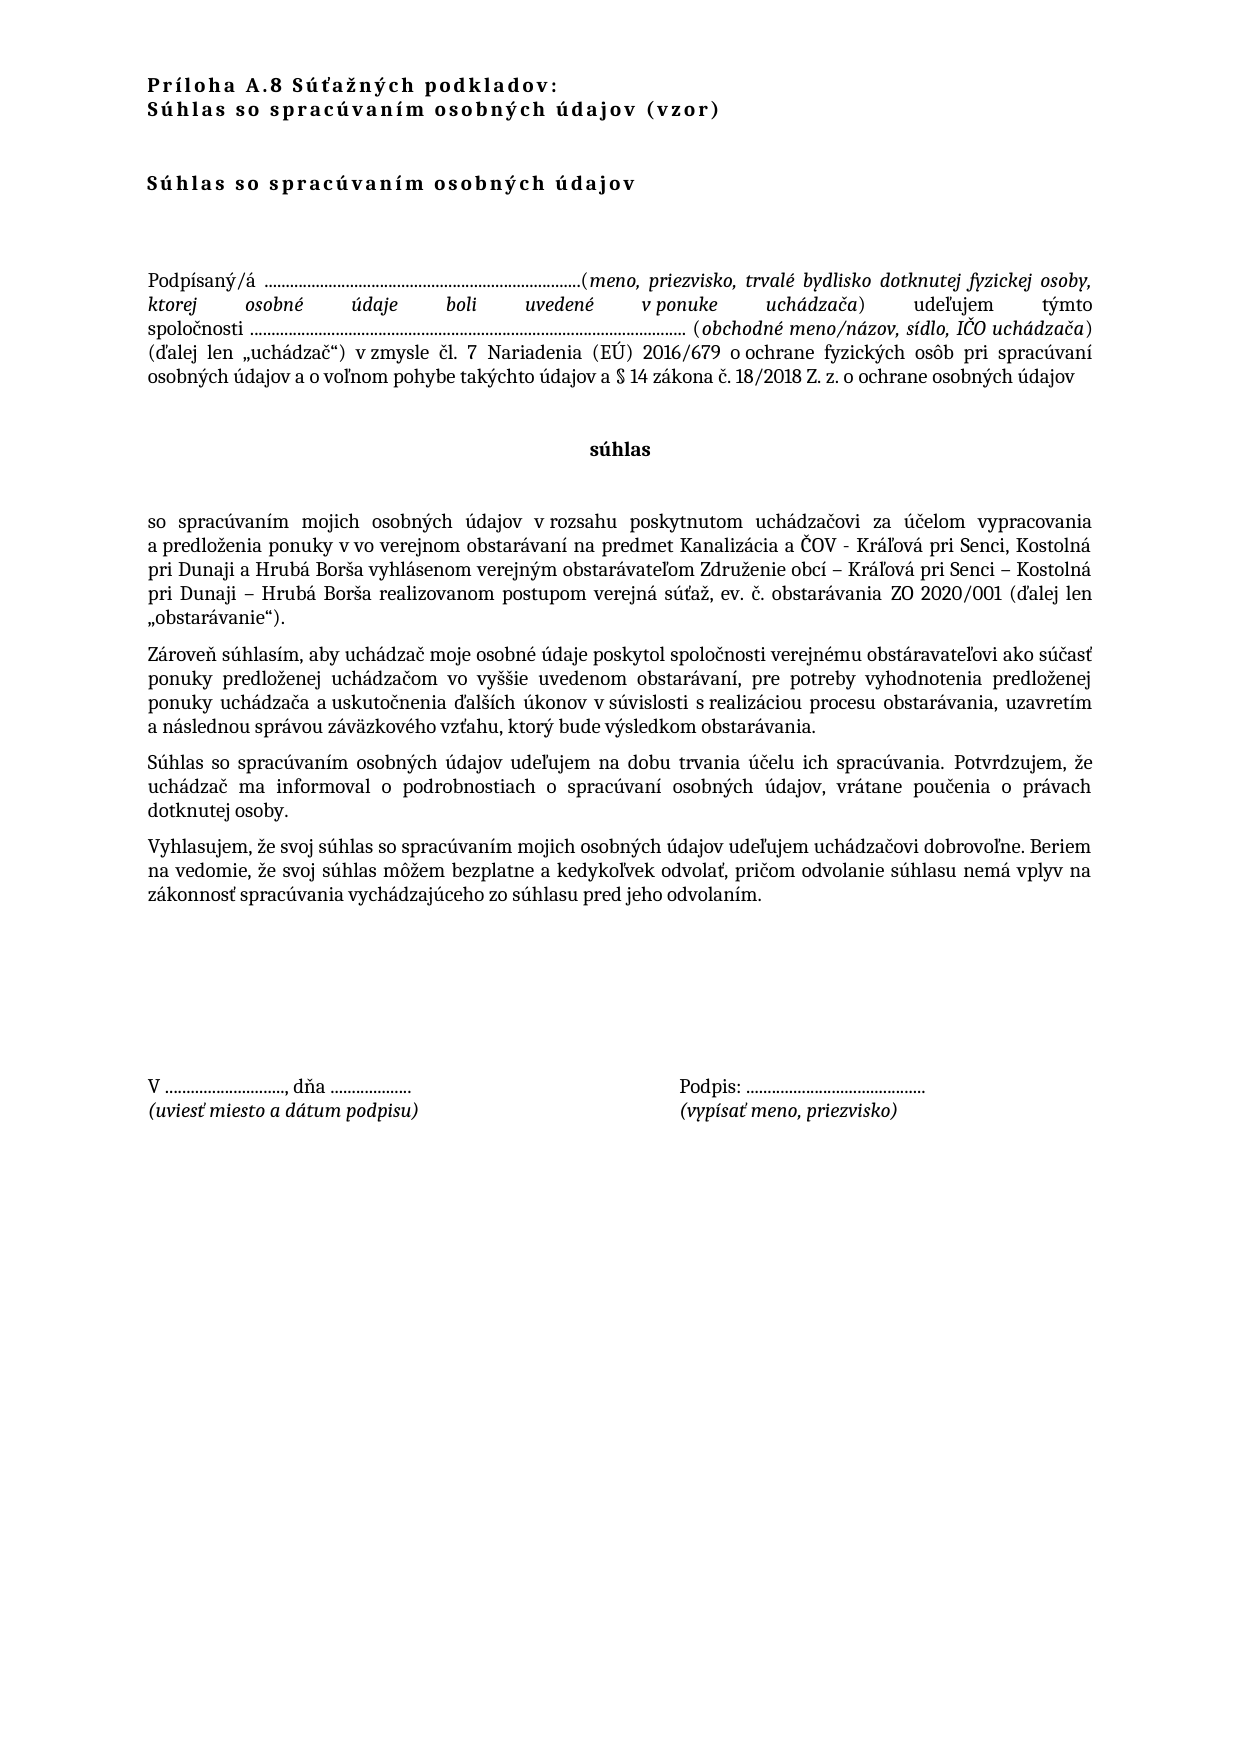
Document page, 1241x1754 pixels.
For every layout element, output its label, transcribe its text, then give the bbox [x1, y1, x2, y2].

text so spracúvaním mojich osobných údajov v rozsahu poskytnutom uchádzačovi za účelom vypracovania a predloženia ponuky v vo verejnom obstarávaní na predmet Kanalizácia a ČOV - Kráľová pri Senci, Kostolná pri Dunaji a Hrubá Borša vyhlásenom verejným obstarávateľom Združenie obcí – Kráľová pri Senci – Kostolná pri Dunaji – Hrubá Borša realizovanom postupom verejná súťaž, ev. č. obstarávania ZO 2020/001 (ďalej len „obstarávanie“). [148, 510, 1093, 630]
text Podpísaný/á ..........................................................................(meno, priezvisko, trvalé bydlisko dotknutej fyzickej osoby, ktorej osobné údaje boli uvedené v ponuke uchádzača) udeľujem týmto spoločnosti ...................................................................................................... (obchodné meno/názov, sídlo, IČO uchádzača) (ďalej len „uchádzač“) v zmysle čl. 7 Nariadenia (EÚ) 2016/679 o ochrane fyzických osôb pri spracúvaní osobných údajov a o voľnom pohybe takýchto údajov a § 14 zákona č. 18/2018 Z. z. o ochrane osobných údajov [148, 268, 1093, 388]
text Vyhlasujem, že svoj súhlas so spracúvaním mojich osobných údajov udeľujem uchádzačovi dobrovoľne. Beriem na vedomie, že svoj súhlas môžem bezplatne a kedykoľvek odvolať, pričom odvolanie súhlasu nemá vplyv na zákonnosť spracúvania vychádzajúceho zo súhlasu pred jeho odvolaním. [148, 835, 1093, 907]
text V ............................, dňa ................... Podpis: .......................................... [148, 1075, 1093, 1099]
subtitle Súhlas so spracúvaním osobných údajov [147, 172, 1093, 196]
text Zároveň súhlasím, aby uchádzač moje osobné údaje poskytol spoločnosti verejnému obstáravateľovi ako súčasť ponuky predloženej uchádzačom vo vyššie uvedenom obstarávaní, pre potreby vyhodnotenia predloženej ponuky uchádzača a uskutočnenia ďalších úkonov v súvislosti s realizáciou procesu obstarávania, uzavretím a následnou správou záväzkového vzťahu, ktorý bude výsledkom obstarávania. [148, 642, 1093, 738]
text Súhlas so spracúvaním osobných údajov udeľujem na dobu trvania účelu ich spracúvania. Potvrdzujem, že uchádzač ma informoval o podrobnostiach o spracúvaní osobných údajov, vrátane poučenia o právach dotknutej osoby. [148, 751, 1093, 823]
text (uviesť miesto a dátum podpisu) (vypísať meno, priezvisko) [148, 1099, 1093, 1123]
text súhlas [148, 437, 1093, 461]
